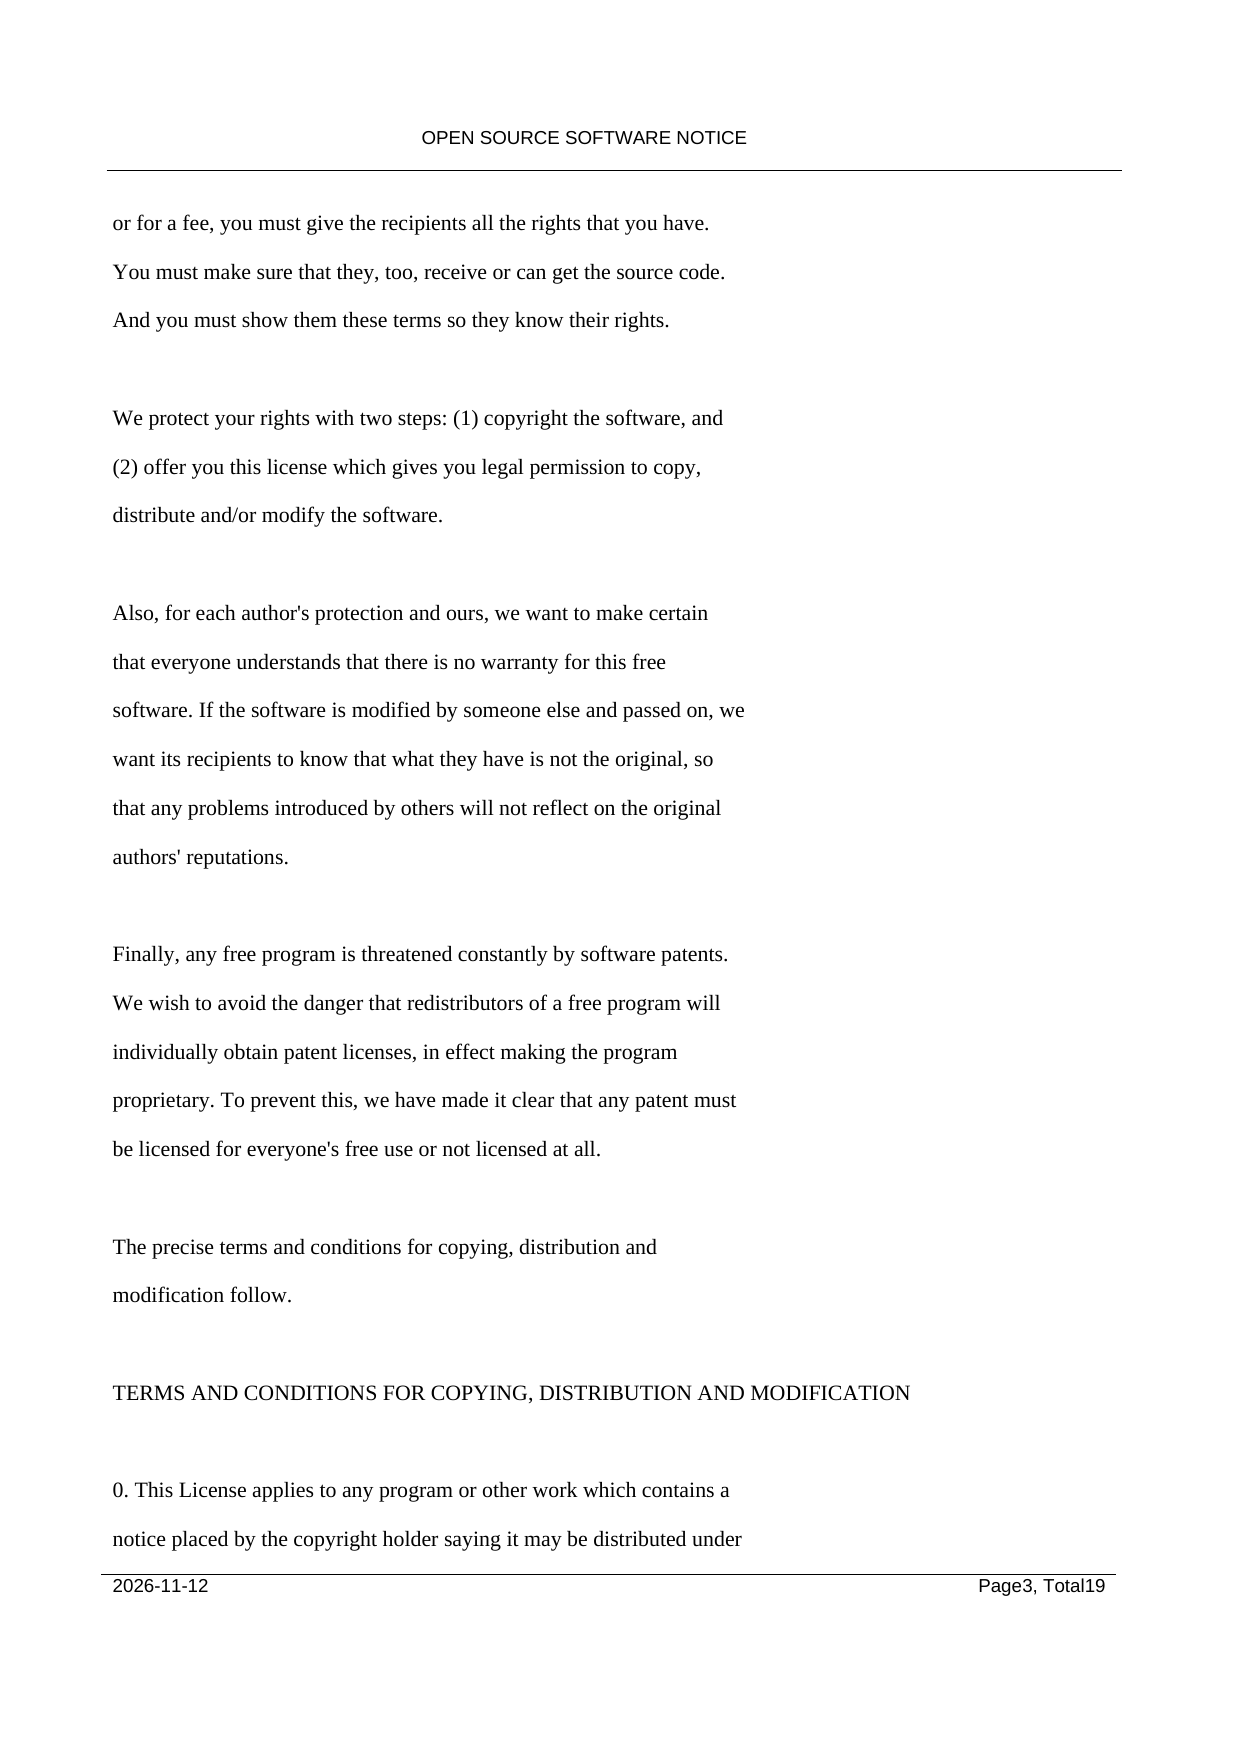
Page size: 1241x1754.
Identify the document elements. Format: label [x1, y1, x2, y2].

text [112, 206, 1128, 1555]
